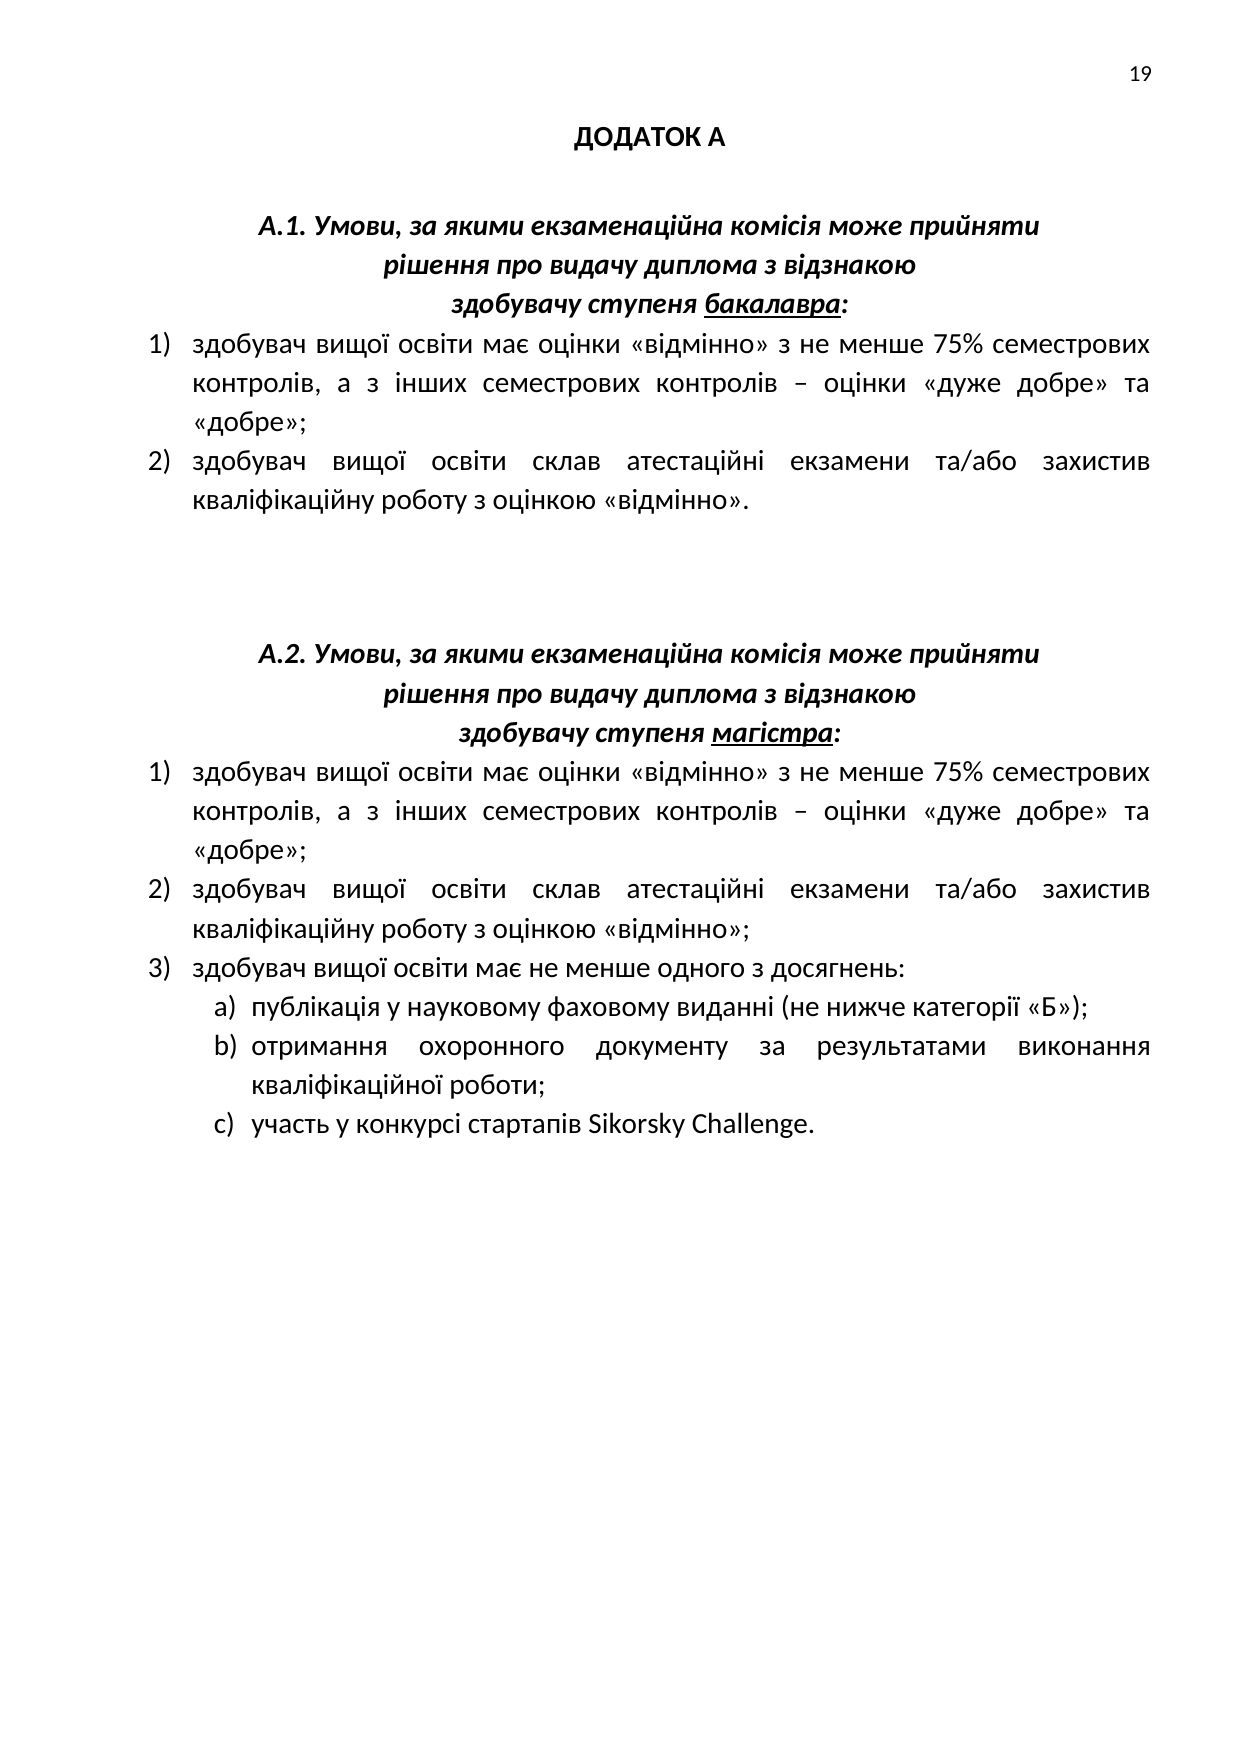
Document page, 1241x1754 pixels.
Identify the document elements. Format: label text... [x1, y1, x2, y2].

list участь у конкурсі стартапів Sikorsky Challenge. [214, 1106, 1152, 1141]
list здобувач вищої освіти має не менше одного з досягнень: [148, 949, 1152, 984]
subtitle А.1. Умови, за якими екзаменаційна комісія може прийняти рішення про видачу диплома з відзнакою здобувачу ступеня бакалавра: [148, 207, 1152, 321]
list отримання охоронного документу за результатами виконання кваліфікаційної роботи; [214, 1027, 1152, 1102]
list здобувач вищої освіти має оцінки «відмінно» з не менше 75% семестрових контролів, а з інших семестрових контролів – оцінки «дуже добре» та «добре»; [148, 753, 1152, 867]
list здобувач вищої освіти склав атестаційні екзамени та/або захистив кваліфікаційну роботу з оцінкою «відмінно»; [148, 871, 1152, 945]
subtitle Додаток А [148, 118, 1152, 154]
list здобувач вищої освіти має оцінки «відмінно» з не менше 75% семестрових контролів, а з інших семестрових контролів – оцінки «дуже добре» та «добре»; [148, 325, 1152, 439]
list здобувач вищої освіти склав атестаційні екзамени та/або захистив кваліфікаційну роботу з оцінкою «відмінно». [148, 442, 1152, 517]
list публікація у науковому фаховому виданні (не нижче категорії «Б»); [214, 988, 1152, 1024]
subtitle А.2. Умови, за якими екзаменаційна комісія може прийняти рішення про видачу диплома з відзнакою здобувачу ступеня магістра: [148, 636, 1152, 749]
